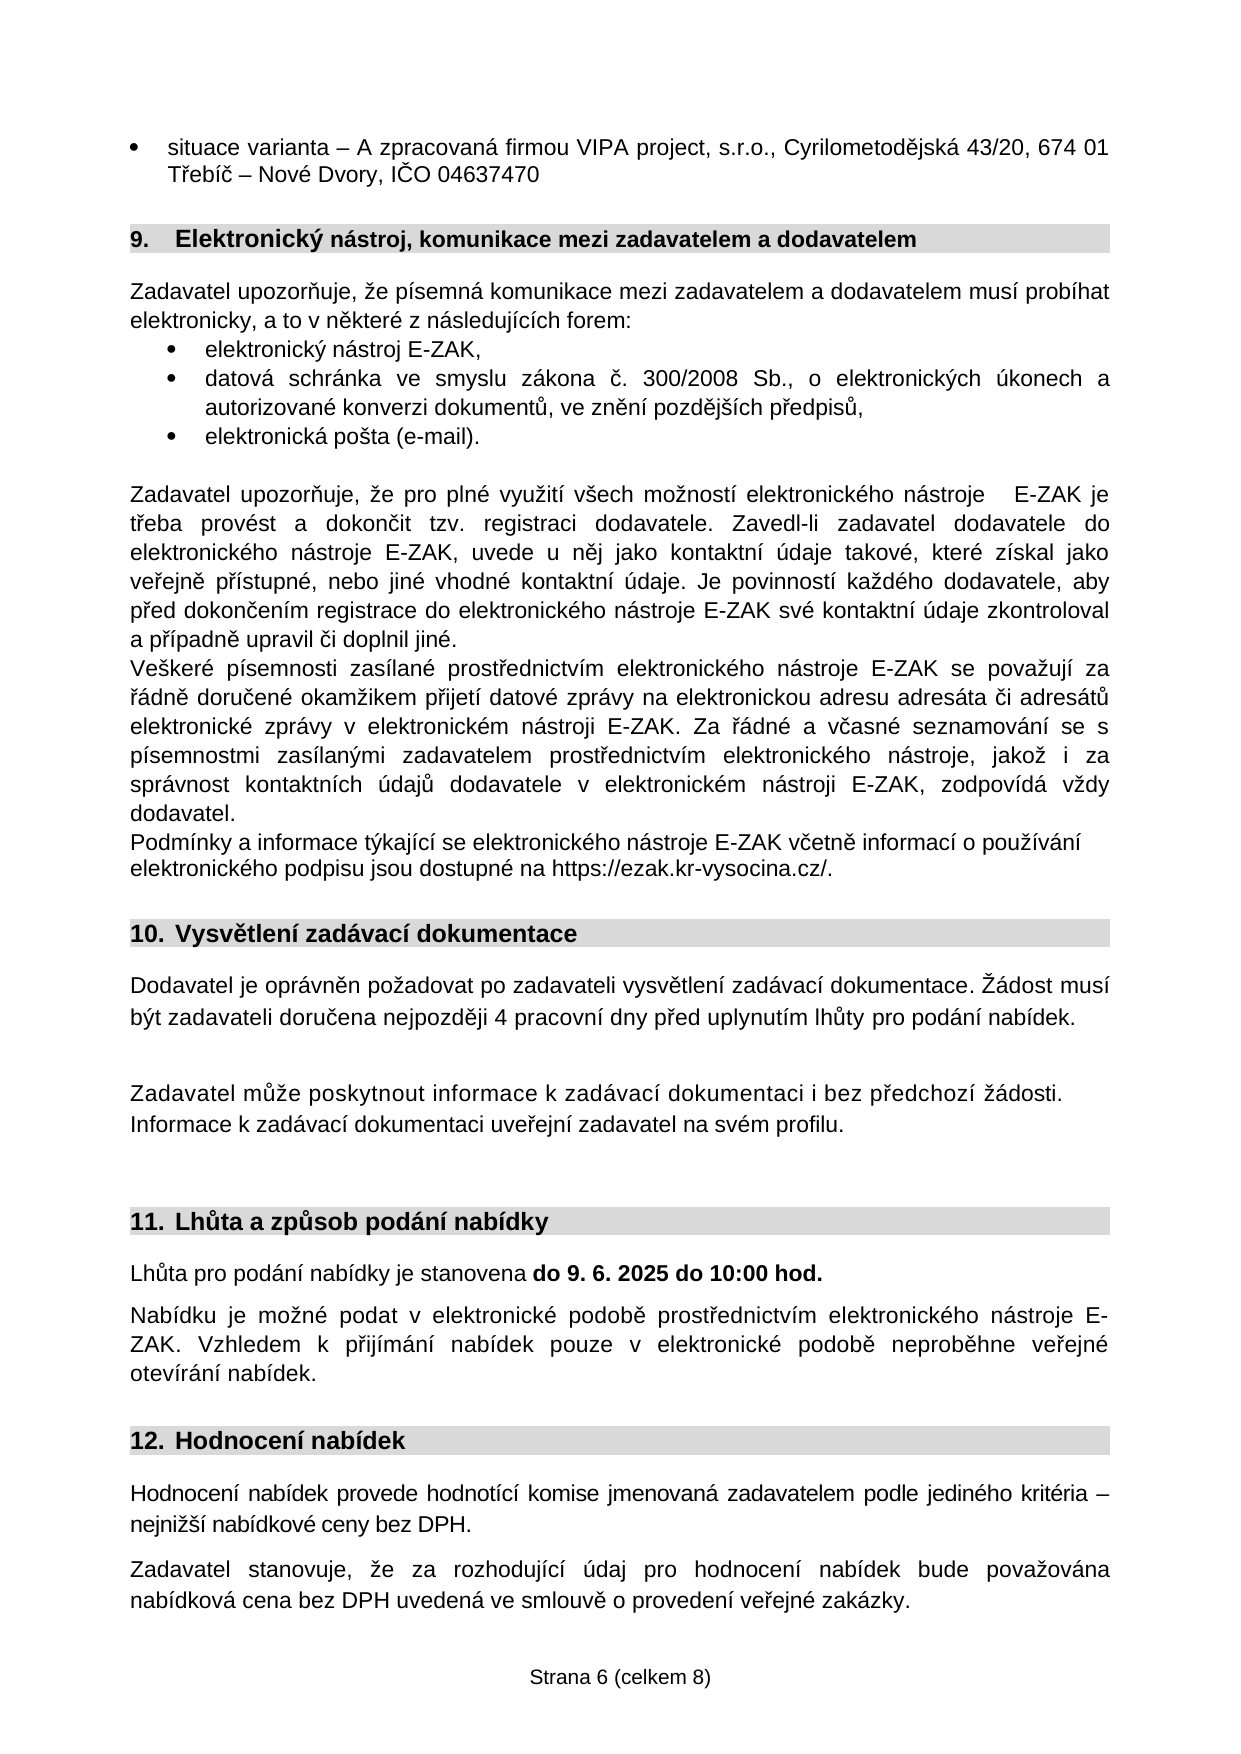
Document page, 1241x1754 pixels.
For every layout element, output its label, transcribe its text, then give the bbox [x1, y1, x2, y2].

list situace varianta – A zpracovaná firmou VIPA project, s.r.o., Cyrilometodějská 43/20, 674 01 Třebíč – Nové Dvory, IČO 04637470 [130, 134, 1110, 187]
text Informace k zadávací dokumentaci uveřejní zadavatel na svém profilu. [130, 1111, 1110, 1137]
list elektronický nástroj E-ZAK, [167, 336, 1110, 362]
text Zadavatel upozorňuje, že písemná komunikace mezi zadavatelem a dodavatelem musí probíhat elektronicky, a to v některé z následujících forem: [130, 278, 1110, 333]
text Dodavatel je oprávněn požadovat po zadavateli vysvětlení zadávací dokumentace. Žádost musí být zadavateli doručena nejpozději 4 pracovní dny před uplynutím lhůty pro podání nabídek. [130, 972, 1110, 1030]
list elektronická pošta (e-mail). [167, 423, 1110, 449]
text Lhůta pro podání nabídky je stanovena do 9. 6. 2025 do 10:00 hod. [130, 1260, 1110, 1287]
text Zadavatel stanovuje, že za rozhodující údaj pro hodnocení nabídek bude považována nabídková cena bez DPH uvedená ve smlouvě o provedení veřejné zakázky. [130, 1556, 1110, 1613]
list datová schránka ve smyslu zákona č. 300/2008 Sb., o elektronických úkonech a autorizované konverzi dokumentů, ve znění pozdějších předpisů, [167, 365, 1110, 420]
text Nabídku je možné podat v elektronické podobě prostřednictvím elektronického nástroje E-ZAK. Vzhledem k přijímání nabídek pouze v elektronické podobě neproběhne veřejné otevírání nabídek. [130, 1302, 1110, 1386]
text Hodnocení nabídek provede hodnotící komise jmenovaná zadavatelem podle jediného kritéria – nejnižší nabídkové ceny bez DPH. [130, 1480, 1110, 1538]
subtitle Vysvětlení zadávací dokumentace [130, 919, 1110, 947]
subtitle Hodnocení nabídek [130, 1426, 1110, 1455]
text Zadavatel upozorňuje, že pro plné využití všech možností elektronického nástroje E-ZAK je třeba provést a dokončit tzv. registraci dodavatele. Zavedl-li zadavatel dodavatele do elektronického nástroje E-ZAK, uvede u něj jako kontaktní údaje takové, které získal jako veřejně přístupné, nebo jiné vhodné kontaktní údaje. Je povinností každého dodavatele, aby před dokončením registrace do elektronického nástroje E-ZAK své kontaktní údaje zkontroloval a případně upravil či doplnil jiné. [130, 481, 1110, 652]
text Zadavatel může poskytnout informace k zadávací dokumentaci i bez předchozí žádosti. [130, 1079, 1110, 1106]
text Veškeré písemnosti zasílané prostřednictvím elektronického nástroje E-ZAK se považují za řádně doručené okamžikem přijetí datové zprávy na elektronickou adresu adresáta či adresátů elektronické zprávy v elektronickém nástroji E-ZAK. Za řádné a včasné seznamování se s písemnostmi zasílanými zadavatelem prostřednictvím elektronického nástroje, jakož i za správnost kontaktních údajů dodavatele v elektronickém nástroji E-ZAK, zodpovídá vždy dodavatel. [130, 655, 1110, 826]
subtitle Elektronický nástroj, komunikace mezi zadavatelem a dodavatelem [130, 224, 1110, 253]
subtitle Lhůta a způsob podání nabídky [130, 1207, 1110, 1235]
text Podmínky a informace týkající se elektronického nástroje E-ZAK včetně informací o používání elektronického podpisu jsou dostupné na https://ezak.kr-vysocina.cz/. [130, 828, 1110, 881]
